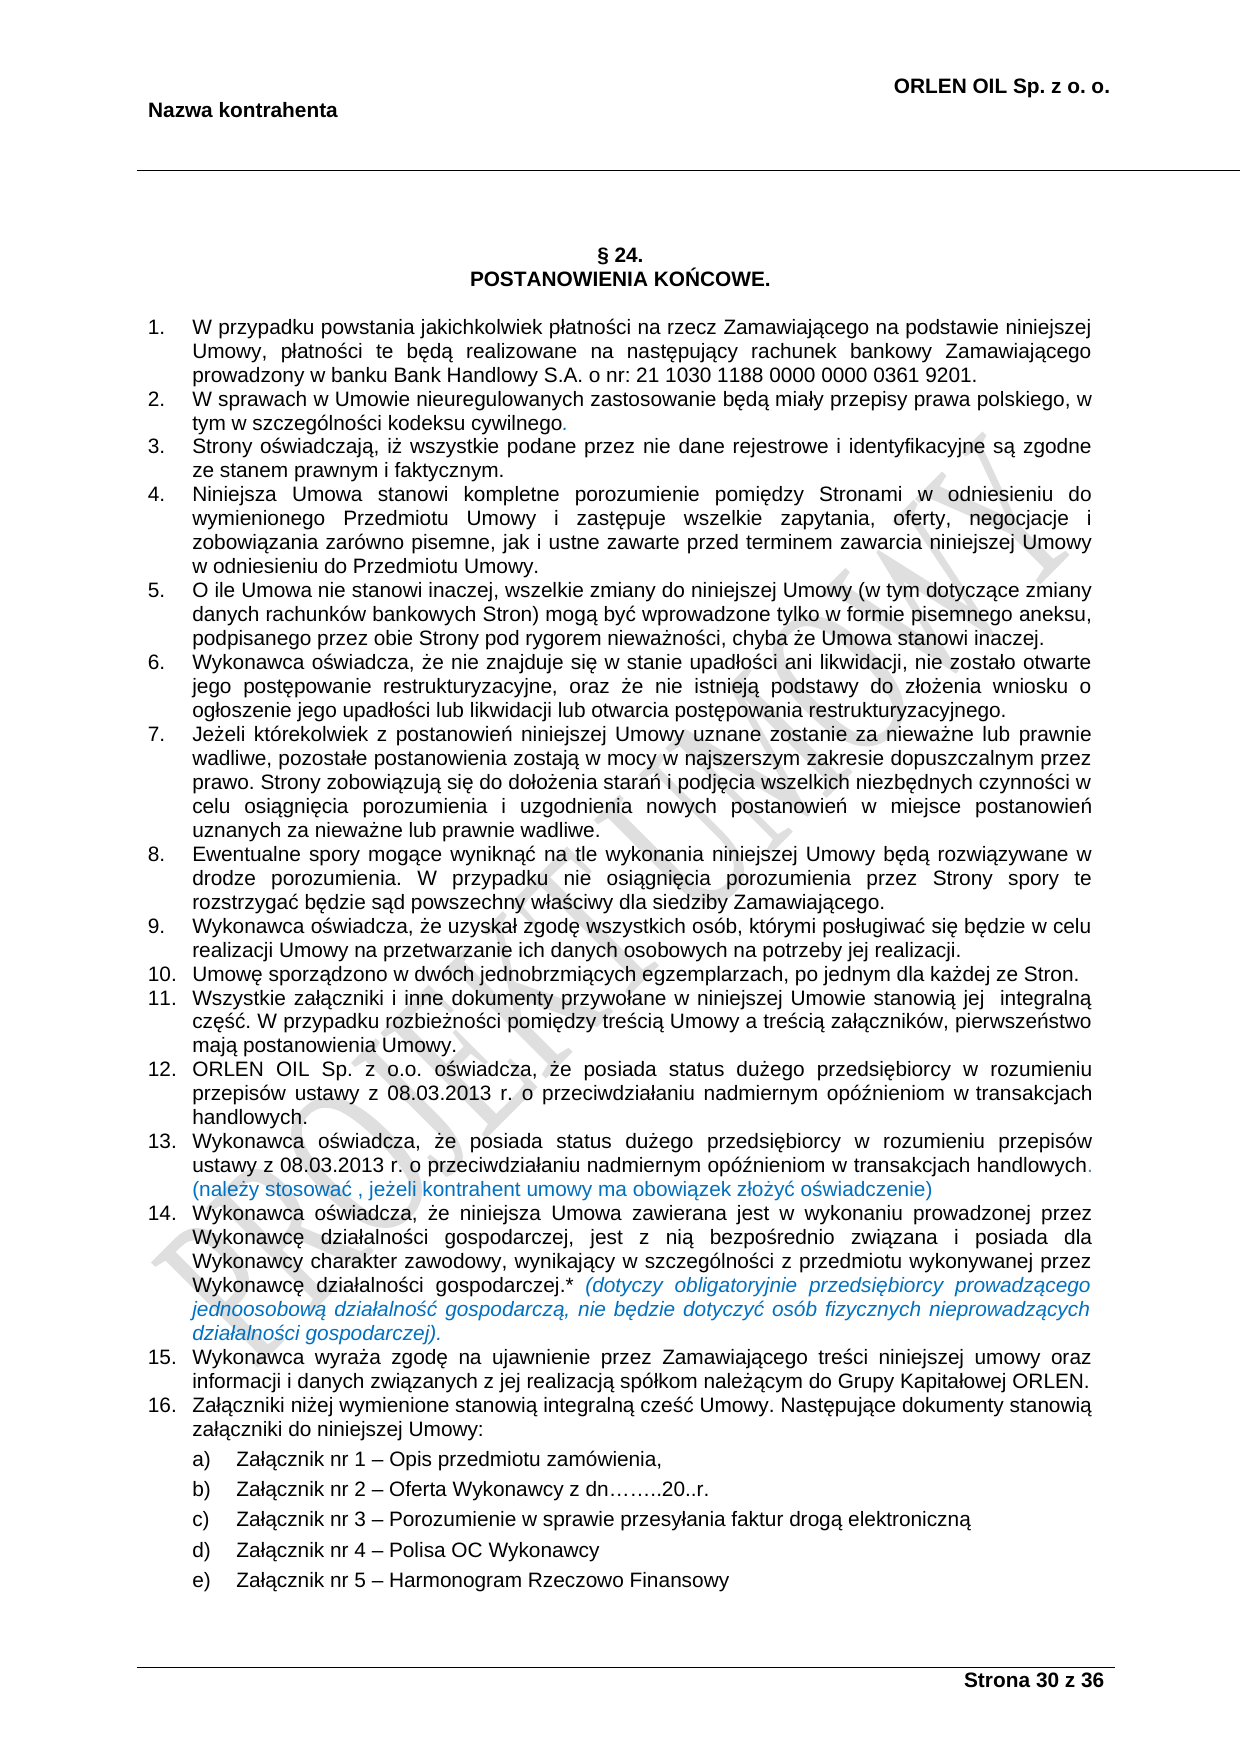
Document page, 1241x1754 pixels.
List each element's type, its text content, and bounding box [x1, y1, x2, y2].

list Wszystkie załączniki i inne dokumenty przywołane w niniejszej Umowie stanowią jej integralną część. W przypadku rozbieżności pomiędzy treścią Umowy a treścią załączników, pierwszeństwo mają postanowienia Umowy. [148, 985, 1093, 1057]
list Załącznik nr 4 – Polisa OC Wykonawcy [192, 1537, 1093, 1561]
list Załącznik nr 1 – Opis przedmiotu zamówienia, [192, 1447, 1093, 1471]
list Ewentualne spory mogące wyniknąć na tle wykonania niniejszej Umowy będą rozwiązywane w drodze porozumienia. W przypadku nie osiągnięcia porozumienia przez Strony spory te rozstrzygać będzie sąd powszechny właściwy dla siedziby Zamawiającego. [148, 842, 1093, 913]
list W sprawach w Umowie nieuregulowanych zastosowanie będą miały przepisy prawa polskiego, w tym w szczególności kodeksu cywilnego. [148, 386, 1093, 434]
list Umowę sporządzono w dwóch jednobrzmiących egzemplarzach, po jednym dla każdej ze Stron. [148, 961, 1093, 985]
list Jeżeli którekolwiek z postanowień niniejszej Umowy uznane zostanie za nieważne lub prawnie wadliwe, pozostałe postanowienia zostają w mocy w najszerszym zakresie dopuszczalnym przez prawo. Strony zobowiązują się do dołożenia starań i podjęcia wszelkich niezbędnych czynności w celu osiągnięcia porozumienia i uzgodnienia nowych postanowień w miejsce postanowień uznanych za nieważne lub prawnie wadliwe. [148, 722, 1093, 842]
list Niniejsza Umowa stanowi kompletne porozumienie pomiędzy Stronami w odniesieniu do wymienionego Przedmiotu Umowy i zastępuje wszelkie zapytania, oferty, negocjacje i zobowiązania zarówno pisemne, jak i ustne zawarte przed terminem zawarcia niniejszej Umowy w odniesieniu do Przedmiotu Umowy. [148, 482, 1093, 578]
list Wykonawca oświadcza, że niniejsza Umowa zawierana jest w wykonaniu prowadzonej przez Wykonawcę działalności gospodarczej, jest z nią bezpośrednio związana i posiada dla Wykonawcy charakter zawodowy, wynikający w szczególności z przedmiotu wykonywanej przez Wykonawcę działalności gospodarczej.* (dotyczy obligatoryjnie przedsiębiorcy prowadzącego jednoosobową działalność gospodarczą, nie będzie dotyczyć osób fizycznych nieprowadzących działalności gospodarczej). [148, 1201, 1093, 1345]
text § 24. [148, 243, 1093, 267]
list ORLEN OIL Sp. z o.o. oświadcza, że posiada status dużego przedsiębiorcy w rozumieniu przepisów ustawy z 08.03.2013 r. o przeciwdziałaniu nadmiernym opóźnieniom w transakcjach handlowych. [148, 1057, 1093, 1129]
list Załącznik nr 2 – Oferta Wykonawcy z dn……..20..r. [192, 1477, 1093, 1501]
subtitle POSTANOWIENIA KOŃCOWE. [148, 267, 1093, 291]
list Wykonawca oświadcza, że nie znajduje się w stanie upadłości ani likwidacji, nie zostało otwarte jego postępowanie restrukturyzacyjne, oraz że nie istnieją podstawy do złożenia wniosku o ogłoszenie jego upadłości lub likwidacji lub otwarcia postępowania restrukturyzacyjnego. [148, 650, 1093, 722]
list Wykonawca wyraża zgodę na ujawnienie przez Zamawiającego treści niniejszej umowy oraz informacji i danych związanych z jej realizacją spółkom należącym do Grupy Kapitałowej ORLEN. [148, 1345, 1093, 1393]
list Strony oświadczają, iż wszystkie podane przez nie dane rejestrowe i identyfikacyjne są zgodne ze stanem prawnym i faktycznym. [148, 434, 1093, 482]
list Załączniki niżej wymienione stanowią integralną cześć Umowy. Następujące dokumenty stanowią załączniki do niniejszej Umowy: [148, 1393, 1093, 1441]
list O ile Umowa nie stanowi inaczej, wszelkie zmiany do niniejszej Umowy (w tym dotyczące zmiany danych rachunków bankowych Stron) mogą być wprowadzone tylko w formie pisemnego aneksu, podpisanego przez obie Strony pod rygorem nieważności, chyba że Umowa stanowi inaczej. [148, 578, 1093, 650]
list Wykonawca oświadcza, że posiada status dużego przedsiębiorcy w rozumieniu przepisów ustawy z 08.03.2013 r. o przeciwdziałaniu nadmiernym opóźnieniom w transakcjach handlowych. (należy stosować , jeżeli kontrahent umowy ma obowiązek złożyć oświadczenie) [148, 1129, 1093, 1201]
list W przypadku powstania jakichkolwiek płatności na rzecz Zamawiającego na podstawie niniejszej Umowy, płatności te będą realizowane na następujący rachunek bankowy Zamawiającego prowadzony w banku Bank Handlowy S.A. o nr: 21 1030 1188 0000 0000 0361 9201. [148, 314, 1093, 386]
list Wykonawca oświadcza, że uzyskał zgodę wszystkich osób, którymi posługiwać się będzie w celu realizacji Umowy na przetwarzanie ich danych osobowych na potrzeby jej realizacji. [148, 913, 1093, 961]
list Załącznik nr 5 – Harmonogram Rzeczowo Finansowy [192, 1568, 1093, 1592]
list Załącznik nr 3 – Porozumienie w sprawie przesyłania faktur drogą elektroniczną [192, 1507, 1093, 1531]
